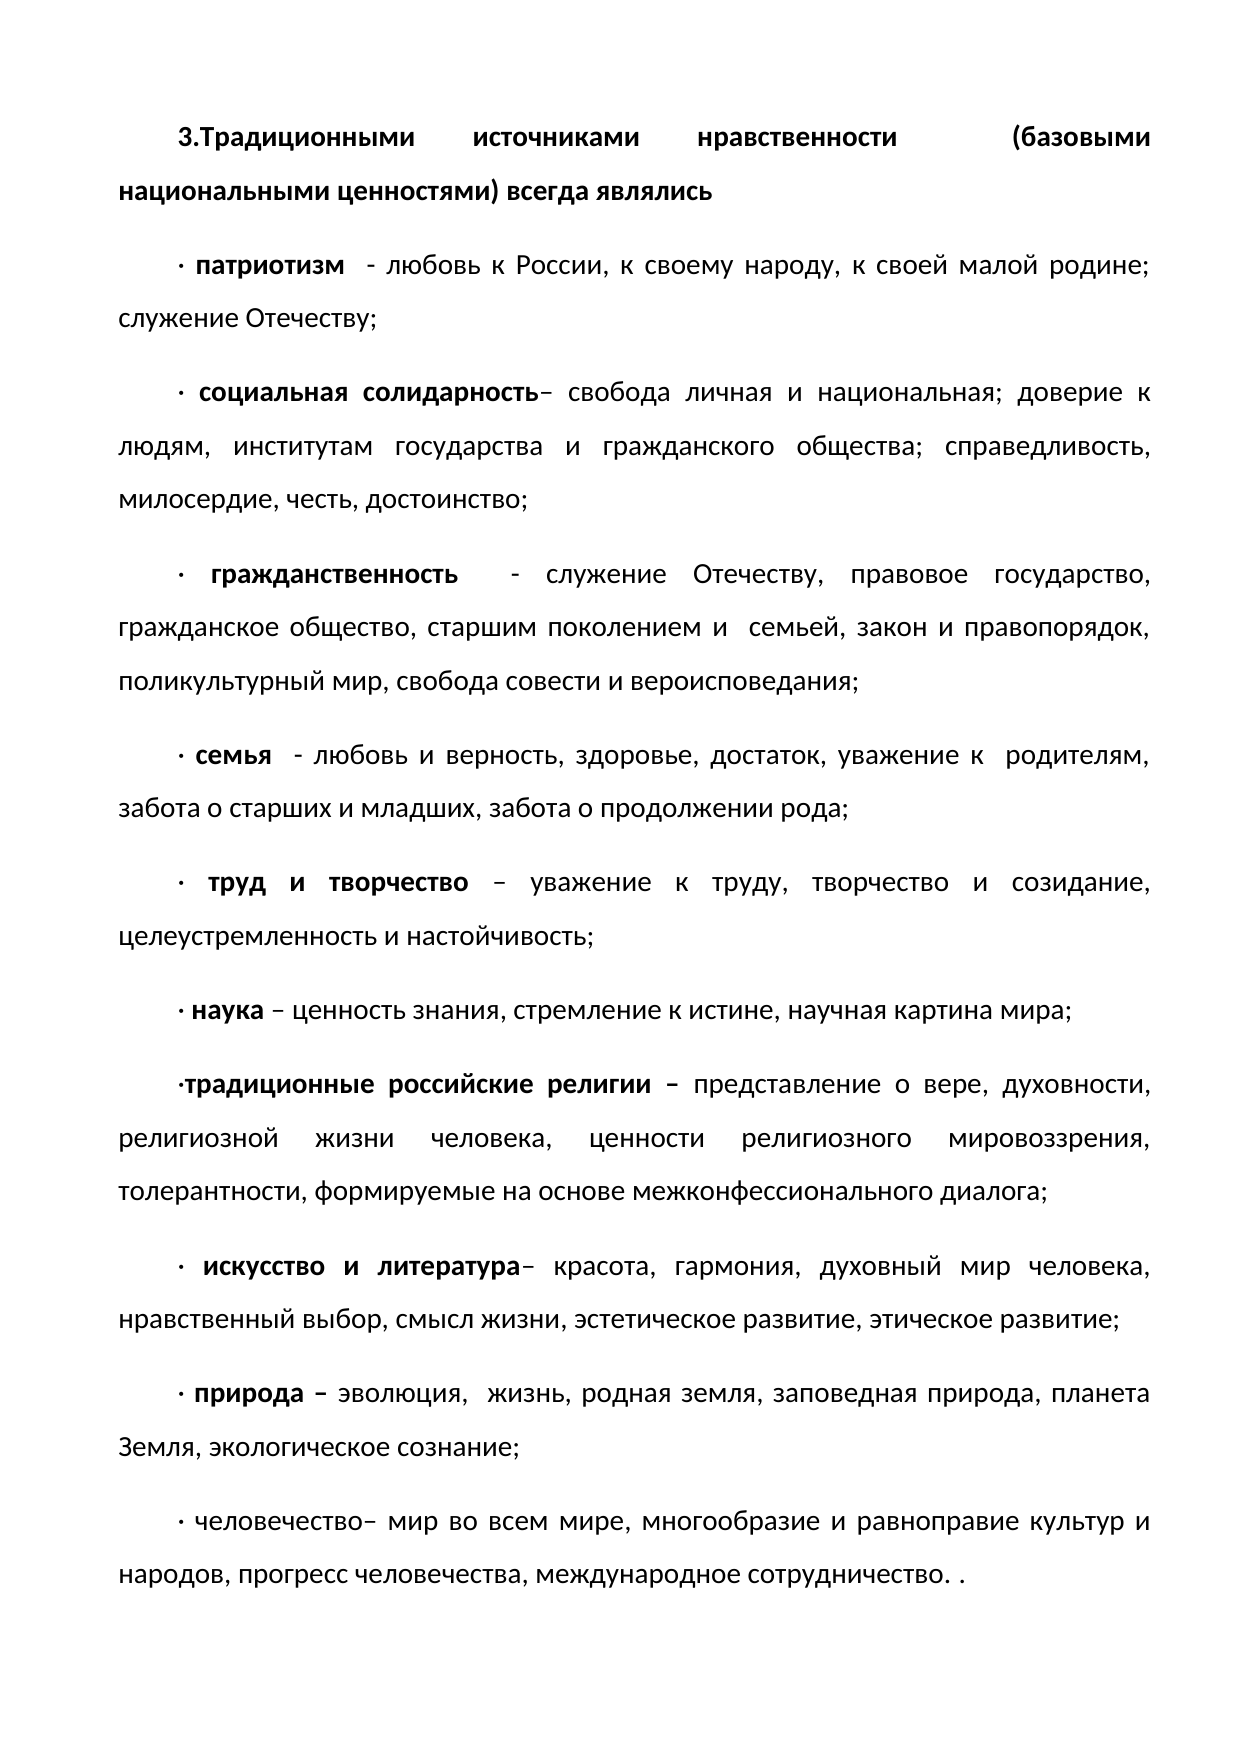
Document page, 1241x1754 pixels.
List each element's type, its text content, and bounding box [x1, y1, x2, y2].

text 3.Традиционными источниками нравственности (базовыми национальными ценностями) всегда являлись [118, 118, 1152, 207]
text · природа – эволюция, жизнь, родная земля, заповедная природа, планета Земля, экологическое сознание; [118, 1374, 1152, 1463]
text · труд и творчество – уважение к труду, творчество и созидание, целеустремленность и настойчивость; [118, 863, 1152, 953]
text · семья - любовь и верность, здоровье, достаток, уважение к родителям, забота о старших и младших, забота о продолжении рода; [118, 736, 1152, 825]
text · гражданственность - служение Отечеству, правовое государство, гражданское общество, старшим поколением и семьей, закон и правопорядок, поликультурный мир, свобода совести и вероисповедания; [118, 555, 1152, 697]
text · патриотизм - любовь к России, к своему народу, к своей малой родине; служение Отечеству; [118, 246, 1152, 335]
text · искусство и литература– красота, гармония, духовный мир человека, нравственный выбор, смысл жизни, эстетическое развитие, этическое развитие; [118, 1247, 1152, 1336]
text · наука – ценность знания, стремление к истине, научная картина мира; [118, 991, 1152, 1027]
text · социальная солидарность– свобода личная и национальная; доверие к людям, институтам государства и гражданского общества; справедливость, милосердие, честь, достоинство; [118, 373, 1152, 516]
text ·традиционные российские религии – представление о вере, духовности, религиозной жизни человека, ценности религиозного мировоззрения, толерантности, формируемые на основе межконфессионального диалога; [118, 1066, 1152, 1208]
text · человечество– мир во всем мире, многообразие и равноправие культур и народов, прогресс человечества, международное сотрудничество. . [118, 1502, 1152, 1591]
